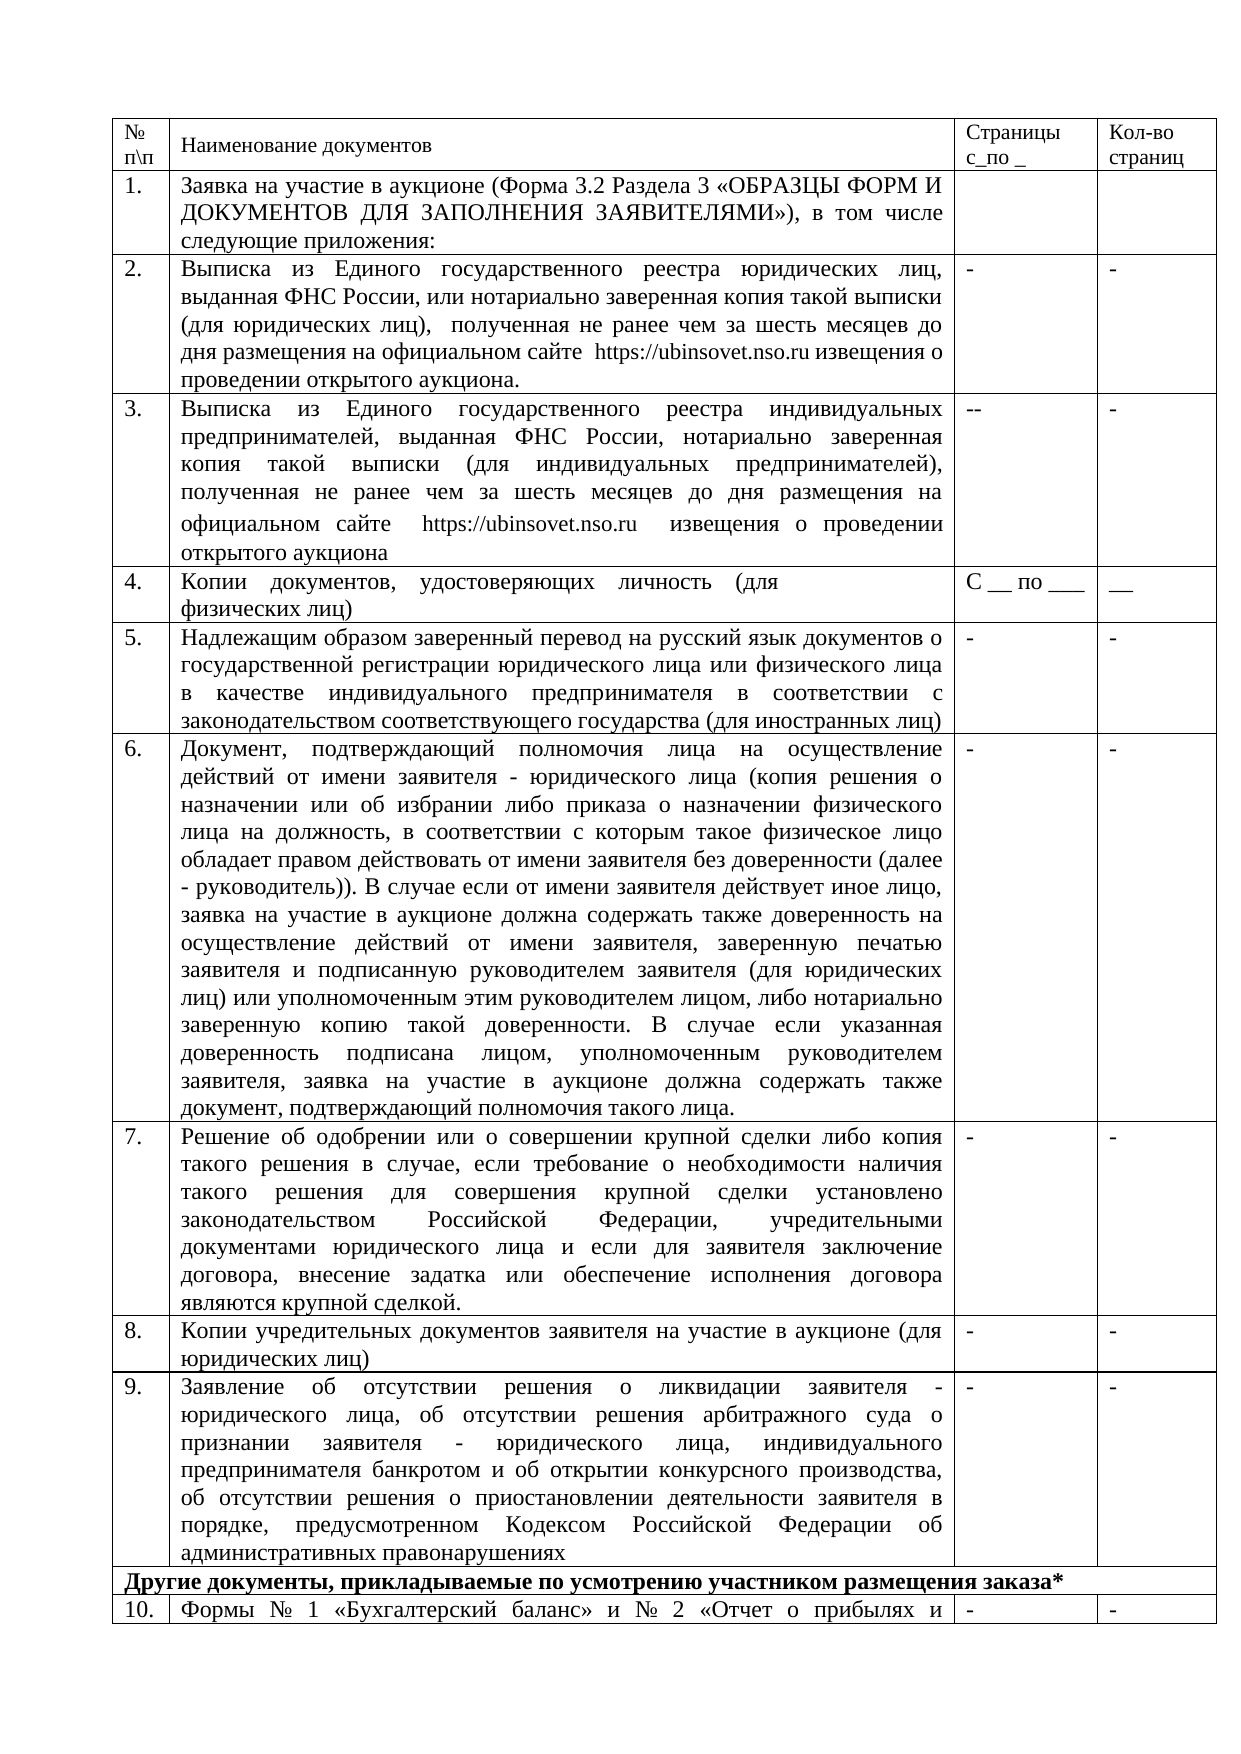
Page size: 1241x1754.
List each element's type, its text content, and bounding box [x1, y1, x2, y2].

table_cell Копии документов, удостоверяющих личность (для физических лиц) [170, 567, 954, 622]
table_cell - [955, 623, 1097, 733]
table_cell [113, 394, 169, 566]
table_cell - [955, 1122, 1097, 1315]
table_cell [113, 1316, 169, 1371]
table_cell - [1098, 1122, 1216, 1315]
table_cell Заявка на участие в аукционе (Форма 3.2 Раздела 3 «ОБРАЗЦЫ ФОРМ И ДОКУМЕНТОВ ДЛЯ ЗАПОЛНЕНИЯ ЗАЯВИТЕЛЯМИ»), в том числе следующие приложения: [170, 171, 954, 253]
table_cell - [1098, 1595, 1216, 1623]
table_header № п\п [113, 119, 169, 169]
table_cell - [955, 734, 1097, 1121]
table_cell - [955, 255, 1097, 393]
table_cell Заявление об отсутствии решения о ликвидации заявителя - юридического лица, об отсутствии решения арбитражного суда о признании заявителя - юридического лица, индивидуального предпринимателя банкротом и об открытии конкурсного производства, об отсутствии решения о приостановлении деятельности заявителя в порядке, предусмотренном Кодексом Российской Федерации об административных правонарушениях [170, 1373, 954, 1566]
table_cell __ [1098, 567, 1216, 622]
table_cell - [1098, 1373, 1216, 1566]
table_cell Другие документы, прикладываемые по усмотрению участником размещения заказа* [113, 1567, 1216, 1594]
table_cell [1098, 171, 1216, 253]
table_cell - [1098, 255, 1216, 393]
table_cell Документ, подтверждающий полномочия лица на осуществление действий от имени заявителя - юридического лица (копия решения о назначении или об избрании либо приказа о назначении физического лица на должность, в соответствии с которым такое физическое лицо обладает правом действовать от имени заявителя без доверенности (далее - руководитель)). В случае если от имени заявителя действует иное лицо, заявка на участие в аукционе должна содержать также доверенность на осуществление действий от имени заявителя, заверенную печатью заявителя и подписанную руководителем заявителя (для юридических лиц) или уполномоченным этим руководителем лицом, либо нотариально заверенную копию такой доверенности. В случае если указанная доверенность подписана лицом, уполномоченным руководителем заявителя, заявка на участие в аукционе должна содержать также документ, подтверждающий полномочия такого лица. [170, 734, 954, 1121]
table_cell Выписка из Единого государственного реестра индивидуальных предпринимателей, выданная ФНС России, нотариально заверенная копия такой выписки (для индивидуальных предпринимателей), полученная не ранее чем за шесть месяцев до дня размещения на официальном сайте https://ubinsovet.nso.ru извещения о проведении открытого аукциона [170, 394, 954, 566]
table_cell - [1098, 623, 1216, 733]
table_cell [113, 1373, 169, 1566]
table_cell [113, 255, 169, 393]
table_cell [113, 1122, 169, 1315]
table_header Страницы с_по _ [955, 119, 1097, 169]
table_cell С __ по ___ [955, 567, 1097, 622]
table_header Наименование документов [170, 119, 954, 169]
table_cell - [955, 1373, 1097, 1566]
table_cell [170, 1595, 954, 1623]
table_cell Выписка из Единого государственного реестра юридических лиц, выданная ФНС России, или нотариально заверенная копия такой выписки (для юридических лиц), полученная не ранее чем за шесть месяцев до дня размещения на официальном сайте https://ubinsovet.nso.ru извещения о проведении открытого аукциона. [170, 255, 954, 393]
table_cell - [955, 1316, 1097, 1371]
table_cell [955, 171, 1097, 253]
table_cell - [955, 1595, 1097, 1623]
table_cell [113, 1595, 169, 1623]
table_cell Копии учредительных документов заявителя на участие в аукционе (для юридических лиц) [170, 1316, 954, 1371]
table_cell [113, 567, 169, 622]
table_cell -- [955, 394, 1097, 566]
table_cell - [1098, 394, 1216, 566]
table_cell Решение об одобрении или о совершении крупной сделки либо копия такого решения в случае, если требование о необходимости наличия такого решения для совершения крупной сделки установлено законодательством Российской Федерации, учредительными документами юридического лица и если для заявителя заключение договора, внесение задатка или обеспечение исполнения договора являются крупной сделкой. [170, 1122, 954, 1315]
table_cell [113, 171, 169, 253]
table_cell - [1098, 1316, 1216, 1371]
table_cell - [1098, 734, 1216, 1121]
table_cell Надлежащим образом заверенный перевод на русский язык документов о государственной регистрации юридического лица или физического лица в качестве индивидуального предпринимателя в соответствии с законодательством соответствующего государства (для иностранных лиц) [170, 623, 954, 733]
table_header Кол-во страниц [1098, 119, 1216, 169]
table_cell [113, 734, 169, 1121]
table_cell [113, 623, 169, 733]
